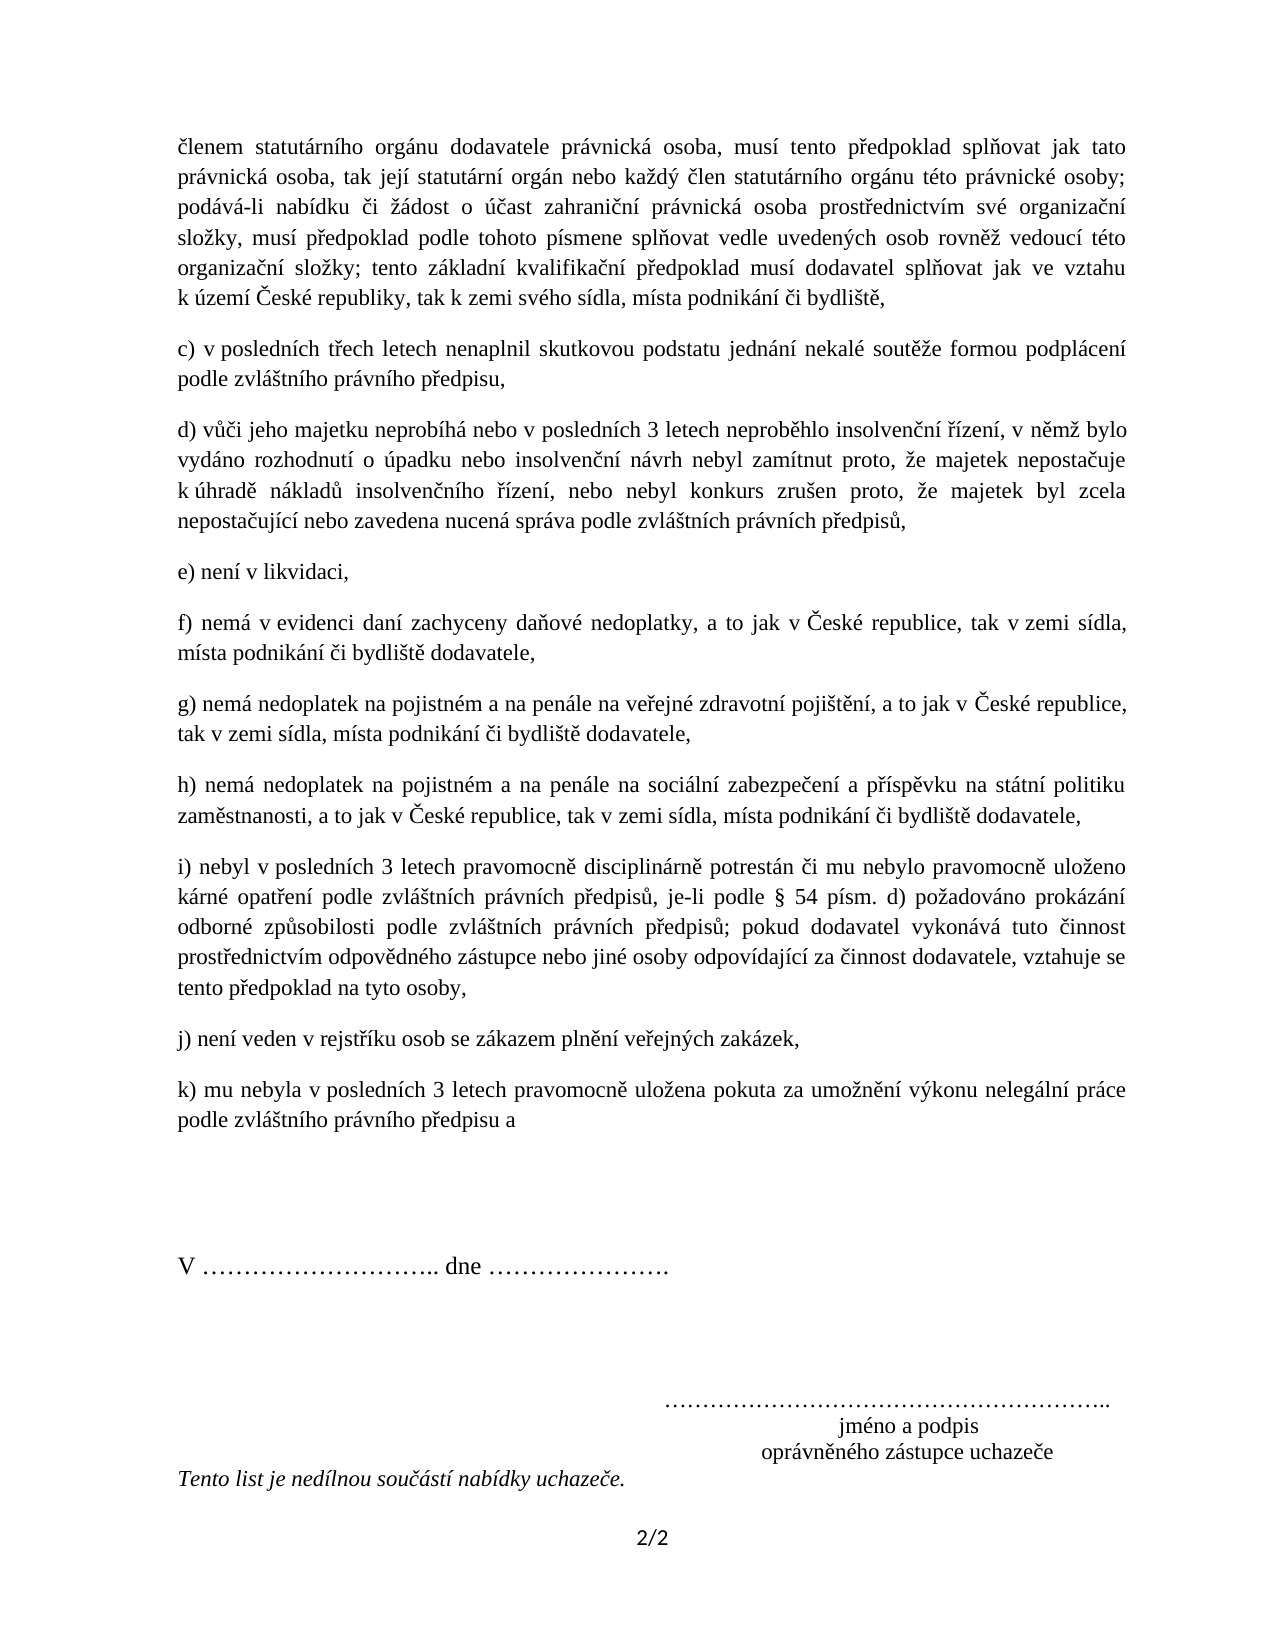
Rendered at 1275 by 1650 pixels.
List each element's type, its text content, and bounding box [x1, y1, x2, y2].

text g) nemá nedoplatek na pojistném a na penále na veřejné zdravotní pojištění, a to jak v České republice, tak v zemi sídla, místa podnikání či bydliště dodavatele, [177, 690, 1127, 747]
text d) vůči jeho majetku neprobíhá nebo v posledních 3 letech neproběhlo insolvenční řízení, v němž bylo vydáno rozhodnutí o úpadku nebo insolvenční návrh nebyl zamítnut proto, že majetek nepostačuje k úhradě nákladů insolvenčního řízení, nebo nebyl konkurs zrušen proto, že majetek byl zcela nepostačující nebo zavedena nucená správa podle zvláštních právních předpisů, [177, 416, 1127, 533]
text e) není v likvidaci, [177, 558, 1127, 584]
text Tento list je nedílnou součástí nabídky uchazeče. [177, 1465, 1127, 1491]
text i) nebyl v posledních 3 letech pravomocně disciplinárně potrestán či mu nebylo pravomocně uloženo kárné opatření podle zvláštních právních předpisů, je-li podle § 54 písm. d) požadováno prokázání odborné způsobilosti podle zvláštních právních předpisů; pokud dodavatel vykonává tuto činnost prostřednictvím odpovědného zástupce nebo jiné osoby odpovídající za činnost dodavatele, vztahuje se tento předpoklad na tyto osoby, [177, 853, 1127, 1000]
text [177, 133, 1127, 310]
text oprávněného zástupce uchazeče [177, 1438, 1127, 1465]
text h) nemá nedoplatek na pojistném a na penále na sociální zabezpečení a příspěvku na státní politiku zaměstnanosti, a to jak v České republice, tak v zemi sídla, místa podnikání či bydliště dodavatele, [177, 771, 1127, 828]
text V ……………………….. dne …………………. [177, 1251, 1127, 1280]
text jméno a podpis [177, 1412, 1127, 1438]
text ………………………………………………….. [177, 1386, 1127, 1412]
text f) nemá v evidenci daní zachyceny daňové nedoplatky, a to jak v České republice, tak v zemi sídla, místa podnikání či bydliště dodavatele, [177, 609, 1127, 666]
text k) mu nebyla v posledních 3 letech pravomocně uložena pokuta za umožnění výkonu nelegální práce podle zvláštního právního předpisu a [177, 1076, 1127, 1132]
text j) není veden v rejstříku osob se zákazem plnění veřejných zakázek, [177, 1024, 1127, 1051]
text c) v posledních třech letech nenaplnil skutkovou podstatu jednání nekalé soutěže formou podplácení podle zvláštního právního předpisu, [177, 335, 1127, 392]
